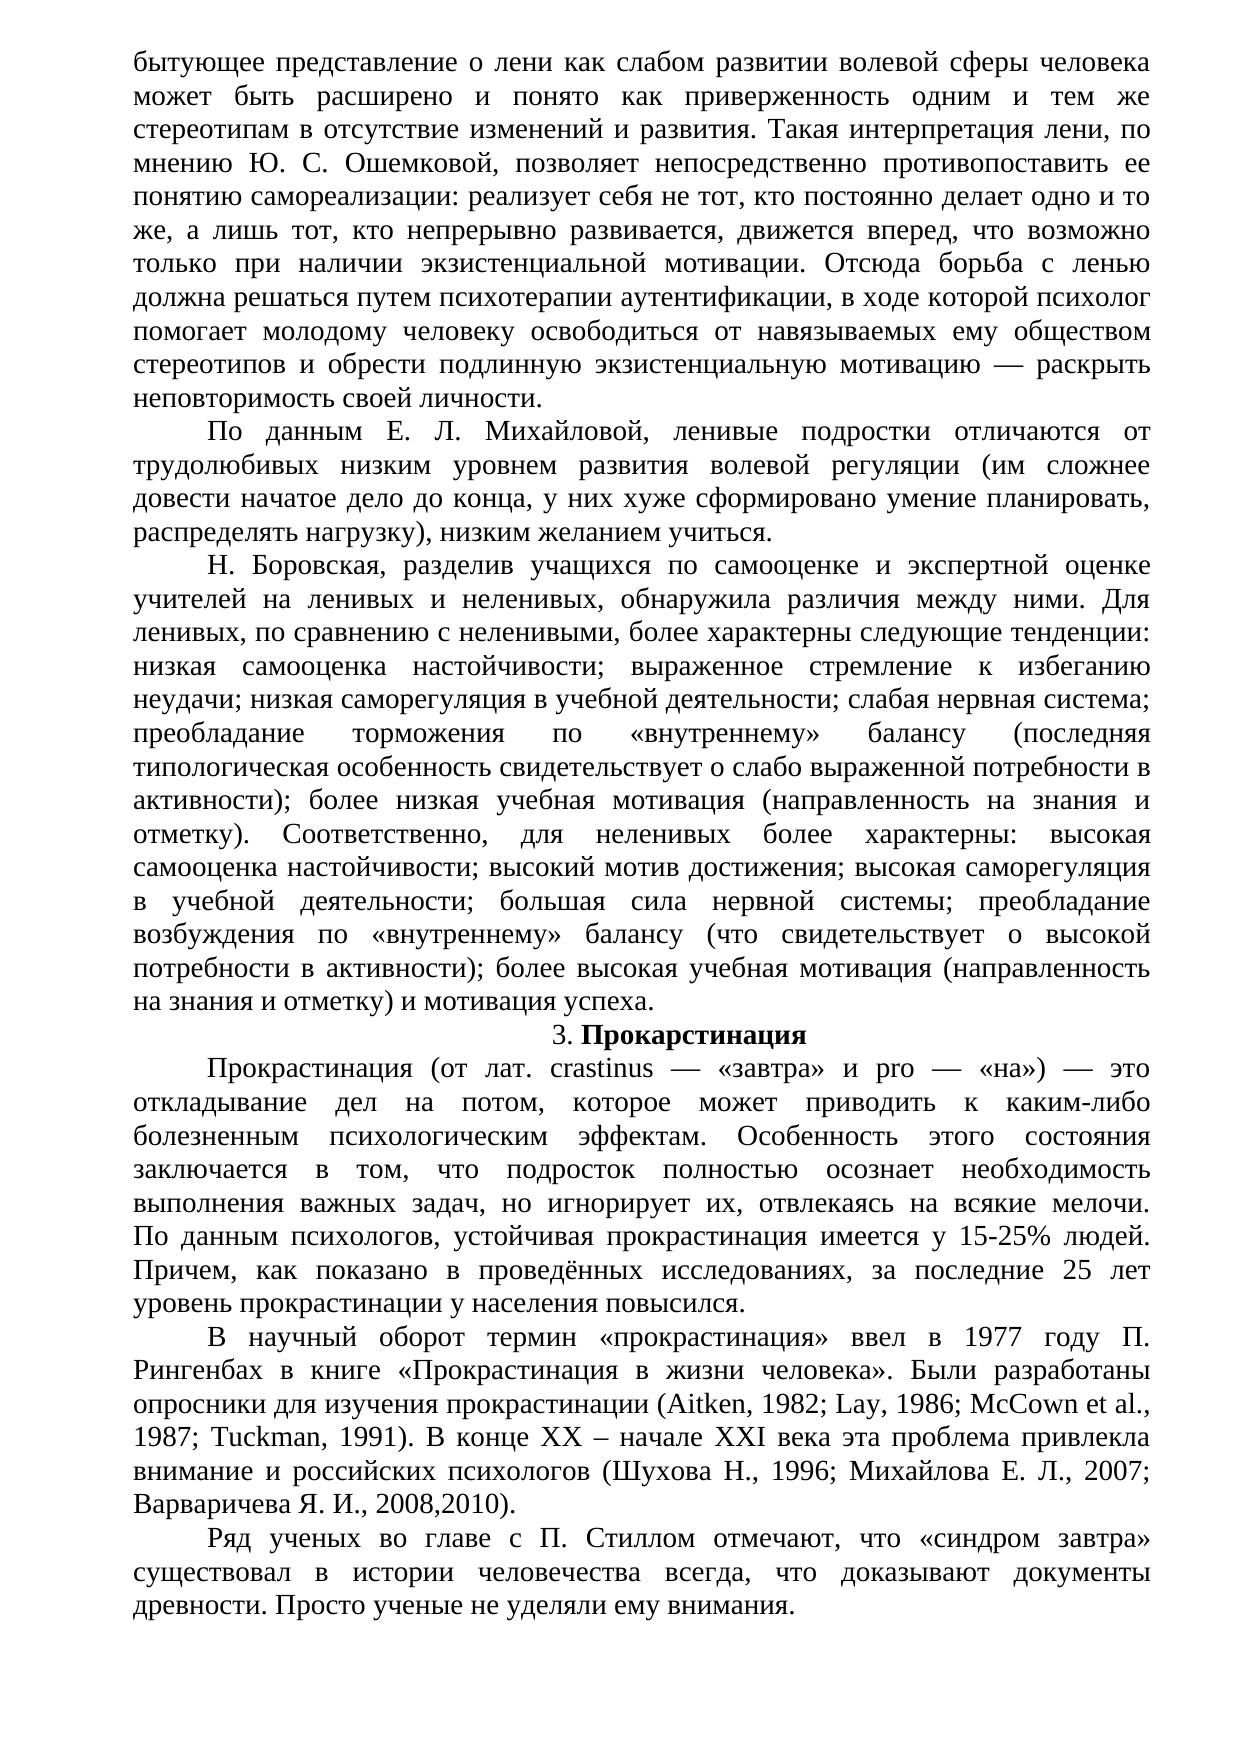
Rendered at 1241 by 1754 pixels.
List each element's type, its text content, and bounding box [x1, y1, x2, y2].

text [133, 44, 1152, 413]
text По данным Е. Л. Михайловой, ленивые подростки отличаются от трудолюбивых низким уровнем развития волевой регуляции (им сложнее довести начатое дело до конца, у них хуже сформировано умение планировать, распределять нагрузку), низким желанием учиться. [133, 413, 1152, 547]
text 3. Прокарстинация [133, 1017, 1152, 1051]
text В научный оборот термин «прокрастинация» ввел в 1977 году П. Рингенбах в книге «Прокрастинация в жизни человека». Были разработаны опросники для изучения прокрастинации (Aitken, 1982; Lay, 1986; McCown et al., 1987; Tuckman, 1991). В конце XX – начале XXI века эта проблема привлекла внимание и российских психологов (Шухова Н., 1996; Михайлова Е. Л., 2007; Варваричева Я. И., 2008,2010). [133, 1319, 1152, 1520]
text Н. Боровская, разделив учащихся по самооценке и экспертной оценке учителей на ленивых и неленивых, обнаружила различия между ними. Для ленивых, по сравнению с неленивыми, более характерны следующие тенденции: низкая самооценка настойчивости; выраженное стремление к избеганию неудачи; низкая саморегуляция в учебной деятельности; слабая нервная система; преобладание торможения по «внутреннему» балансу (последняя типологическая особенность свидетельствует о слабо выраженной потребности в активности); более низкая учебная мотивация (направленность на знания и отметку). Соответственно, для неленивых более характерны: высокая самооценка настойчивости; высокий мотив достижения; высокая саморегуляция в учебной деятельности; большая сила нервной системы; преобладание возбуждения по «внутреннему» балансу (что свидетельствует о высокой потребности в активности); более высокая учебная мотивация (направленность на знания и отметку) и мотивация успеха. [133, 547, 1152, 1017]
text Ряд ученых во главе с П. Стиллом отмечают, что «синдром завтра» существовал в истории человечества всегда, что доказывают документы древности. Просто ученые не уделяли ему внимания. [133, 1520, 1152, 1621]
text Прокрастинация (от лат. crastinus — «завтра» и pro — «на») — это откладывание дел на потом, которое может приводить к каким-либо болезненным психологическим эффектам. Особенность этого состояния заключается в том, что подросток полностью осознает необходимость выполнения важных задач, но игнорирует их, отвлекаясь на всякие мелочи. По данным психологов, устойчивая прокрастинация имеется у 15-25% людей. Причем, как показано в проведённых исследованиях, за последние 25 лет уровень прокрастинации у населения повысился. [133, 1051, 1152, 1319]
